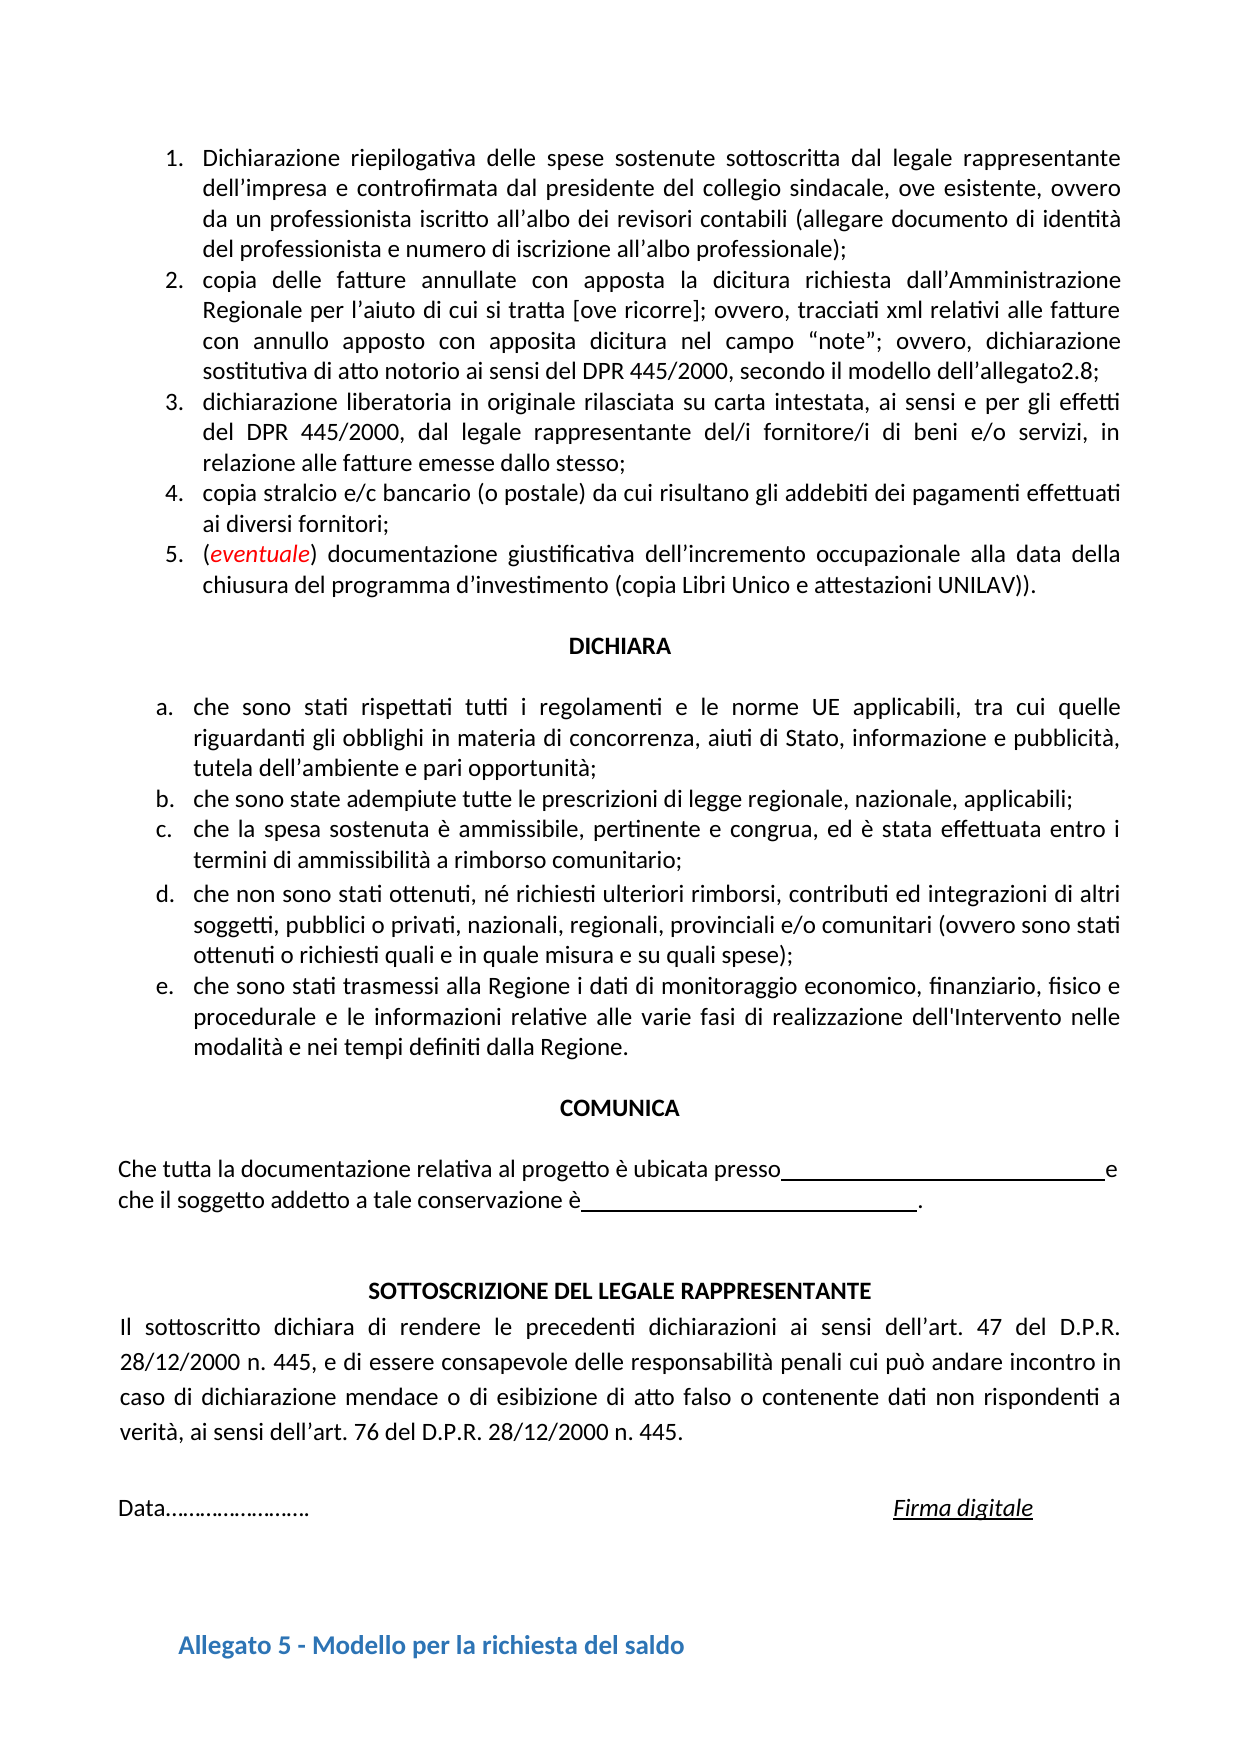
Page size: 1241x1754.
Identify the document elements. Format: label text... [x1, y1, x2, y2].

text DICHIARA [140, 630, 1099, 661]
list dichiarazione liberatoria in originale rilasciata su carta intestata, ai sensi e per gli effetti del DPR 445/2000, dal legale rappresentante del/i fornitore/i di beni e/o servizi, in relazione alle fatture emesse dallo stesso; [165, 386, 1122, 478]
text COMUNICA [140, 1092, 1099, 1123]
list copia stralcio e/c bancario (o postale) da cui risultano gli addebiti dei pagamenti effettuati ai diversi fornitori; [165, 478, 1122, 539]
list che sono state adempiute tutte le prescrizioni di legge regionale, nazionale, applicabili; [155, 783, 1146, 813]
list copia delle fatture annullate con apposta la dicitura richiesta dall’Amministrazione Regionale per l’aiuto di cui si tratta [ove ricorre]; ovvero, tracciati xml relativi alle fatture con annullo apposto con apposita dicitura nel campo “note”; ovvero, dichiarazione sostitutiva di atto notorio ai sensi del DPR 445/2000, secondo il modello dell’allegato2.8; [165, 264, 1123, 386]
list Dichiarazione riepilogativa delle spese sostenute sottoscritta dal legale rappresentante dell’impresa e controfirmata dal presidente del collegio sindacale, ove esistente, ovvero da un professionista iscritto all’albo dei revisori contabili (allegare documento di identità del professionista e numero di iscrizione all’albo professionale); [165, 142, 1122, 264]
text Il sottoscritto dichiara di rendere le precedenti dichiarazioni ai sensi dell’art. 47 del D.P.R. 28/12/2000 n. 445, e di essere consapevole delle responsabilità penali cui può andare incontro in caso di dichiarazione mendace o di esibizione di atto falso o contenente dati non rispondenti a verità, ai sensi dell’art. 76 del D.P.R. 28/12/2000 n. 445. [119, 1311, 1122, 1446]
list (eventuale) documentazione giustificativa dell’incremento occupazionale alla data della chiusura del programma d’investimento (copia Libri Unico e attestazioni UNILAV)). [165, 539, 1122, 600]
list che non sono stati ottenuti, né richiesti ulteriori rimborsi, contributi ed integrazioni di altri soggetti, pubblici o privati, nazionali, regionali, provinciali e/o comunitari (ovvero sono stati ottenuti o richiesti quali e in quale misura e su quali spese); [156, 878, 1122, 970]
text Data……………………. Firma digitale [118, 1492, 1146, 1522]
text SOTTOSCRIZIONE DEL LEGALE RAPPRESENTANTE [140, 1276, 1099, 1306]
text Allegato 5 - Modello per la richiesta del saldo [178, 1628, 1146, 1662]
text Che tutta la documentazione relativa al progetto è ubicata presso e che il soggetto addetto a tale conservazione è . [118, 1153, 1122, 1214]
list che la spesa sostenuta è ammissibile, pertinente e congrua, ed è stata effettuata entro i termini di ammissibilità a rimborso comunitario; [156, 813, 1122, 874]
list che sono stati trasmessi alla Regione i dati di monitoraggio economico, finanziario, fisico e procedurale e le informazioni relative alle varie fasi di realizzazione dell'Intervento nelle modalità e nei tempi definiti dalla Regione. [156, 970, 1122, 1062]
list che sono stati rispettati tutti i regolamenti e le norme UE applicabili, tra cui quelle riguardanti gli obblighi in materia di concorrenza, aiuti di Stato, informazione e pubblicità, tutela dell’ambiente e pari opportunità; [156, 691, 1122, 783]
